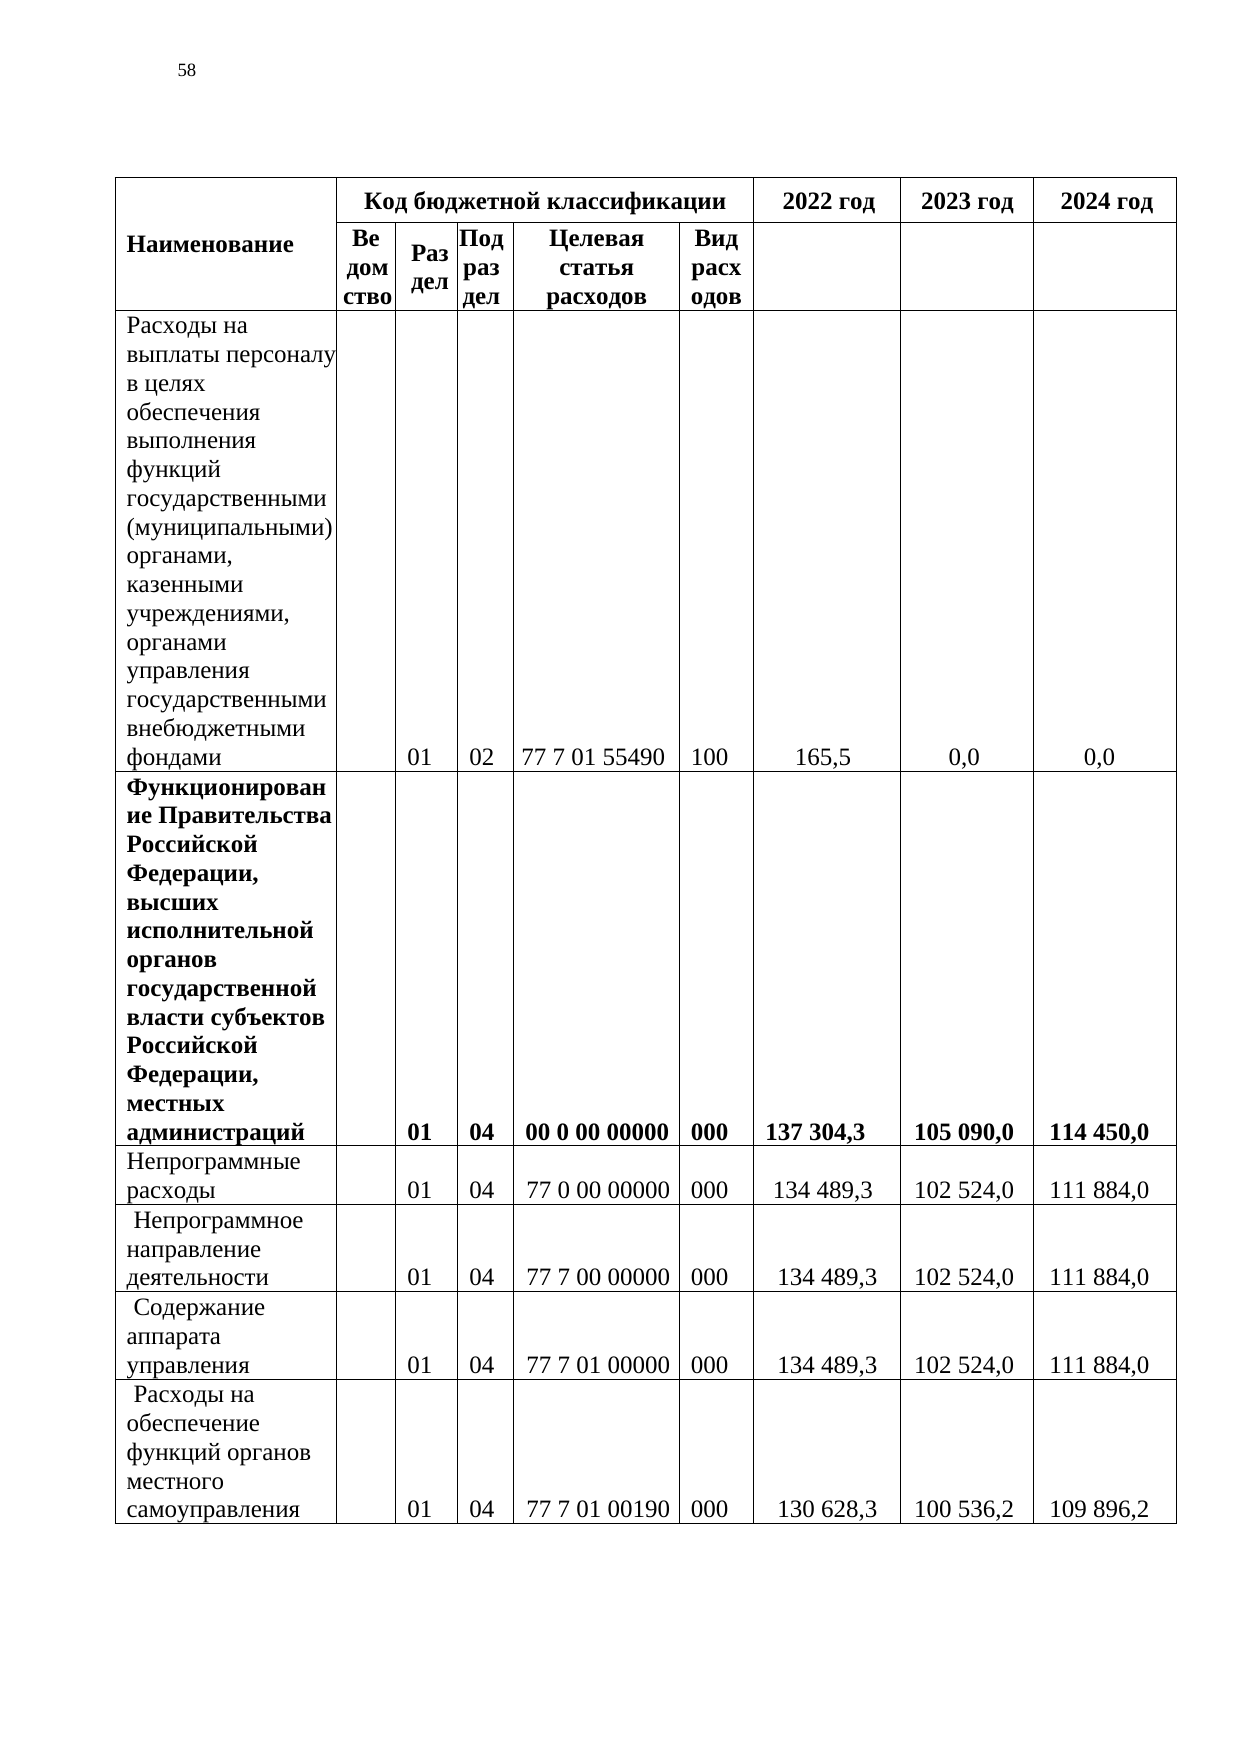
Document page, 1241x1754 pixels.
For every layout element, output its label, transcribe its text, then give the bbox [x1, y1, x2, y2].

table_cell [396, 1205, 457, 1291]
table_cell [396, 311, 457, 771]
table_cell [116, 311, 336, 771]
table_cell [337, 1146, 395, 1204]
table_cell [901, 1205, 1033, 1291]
table_cell Вид расходов [680, 223, 753, 309]
table_header Наименование [116, 178, 336, 309]
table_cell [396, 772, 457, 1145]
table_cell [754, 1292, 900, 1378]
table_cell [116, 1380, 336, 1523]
table_cell [1034, 223, 1176, 309]
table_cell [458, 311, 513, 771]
table_cell Ве дом ство [337, 223, 395, 309]
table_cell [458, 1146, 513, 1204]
table_header 2022 год [754, 178, 900, 222]
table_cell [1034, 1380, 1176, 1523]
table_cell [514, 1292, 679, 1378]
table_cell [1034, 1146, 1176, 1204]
table_header 2024 год [1034, 178, 1176, 222]
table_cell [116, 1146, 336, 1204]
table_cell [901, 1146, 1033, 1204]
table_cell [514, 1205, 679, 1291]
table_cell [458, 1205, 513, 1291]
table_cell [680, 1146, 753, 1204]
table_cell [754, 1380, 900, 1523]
table_header Код бюджетной классификации [337, 178, 753, 222]
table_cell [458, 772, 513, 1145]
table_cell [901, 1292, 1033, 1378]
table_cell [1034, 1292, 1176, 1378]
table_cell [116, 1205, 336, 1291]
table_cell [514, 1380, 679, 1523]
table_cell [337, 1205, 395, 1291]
table_header 2023 год [901, 178, 1033, 222]
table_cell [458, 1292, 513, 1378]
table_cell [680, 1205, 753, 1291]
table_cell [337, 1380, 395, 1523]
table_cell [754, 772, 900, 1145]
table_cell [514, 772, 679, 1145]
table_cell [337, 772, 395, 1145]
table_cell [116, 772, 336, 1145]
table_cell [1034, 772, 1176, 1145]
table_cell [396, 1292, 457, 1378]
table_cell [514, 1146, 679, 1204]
table_cell Подраз дел [458, 223, 513, 309]
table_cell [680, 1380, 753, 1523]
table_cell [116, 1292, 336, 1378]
table_cell Целевая статья расходов [514, 223, 679, 309]
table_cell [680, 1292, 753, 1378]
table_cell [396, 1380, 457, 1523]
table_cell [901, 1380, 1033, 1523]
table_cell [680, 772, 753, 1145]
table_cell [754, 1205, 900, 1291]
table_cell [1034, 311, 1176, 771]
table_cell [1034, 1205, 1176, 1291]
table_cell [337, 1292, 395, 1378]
table_cell [901, 223, 1033, 309]
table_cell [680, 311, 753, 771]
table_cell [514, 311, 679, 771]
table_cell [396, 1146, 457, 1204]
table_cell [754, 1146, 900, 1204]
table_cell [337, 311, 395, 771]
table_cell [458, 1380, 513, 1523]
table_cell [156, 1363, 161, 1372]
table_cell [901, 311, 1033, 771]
table_cell Раз дел [396, 223, 457, 309]
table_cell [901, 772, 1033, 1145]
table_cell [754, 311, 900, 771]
table_cell [754, 223, 900, 309]
